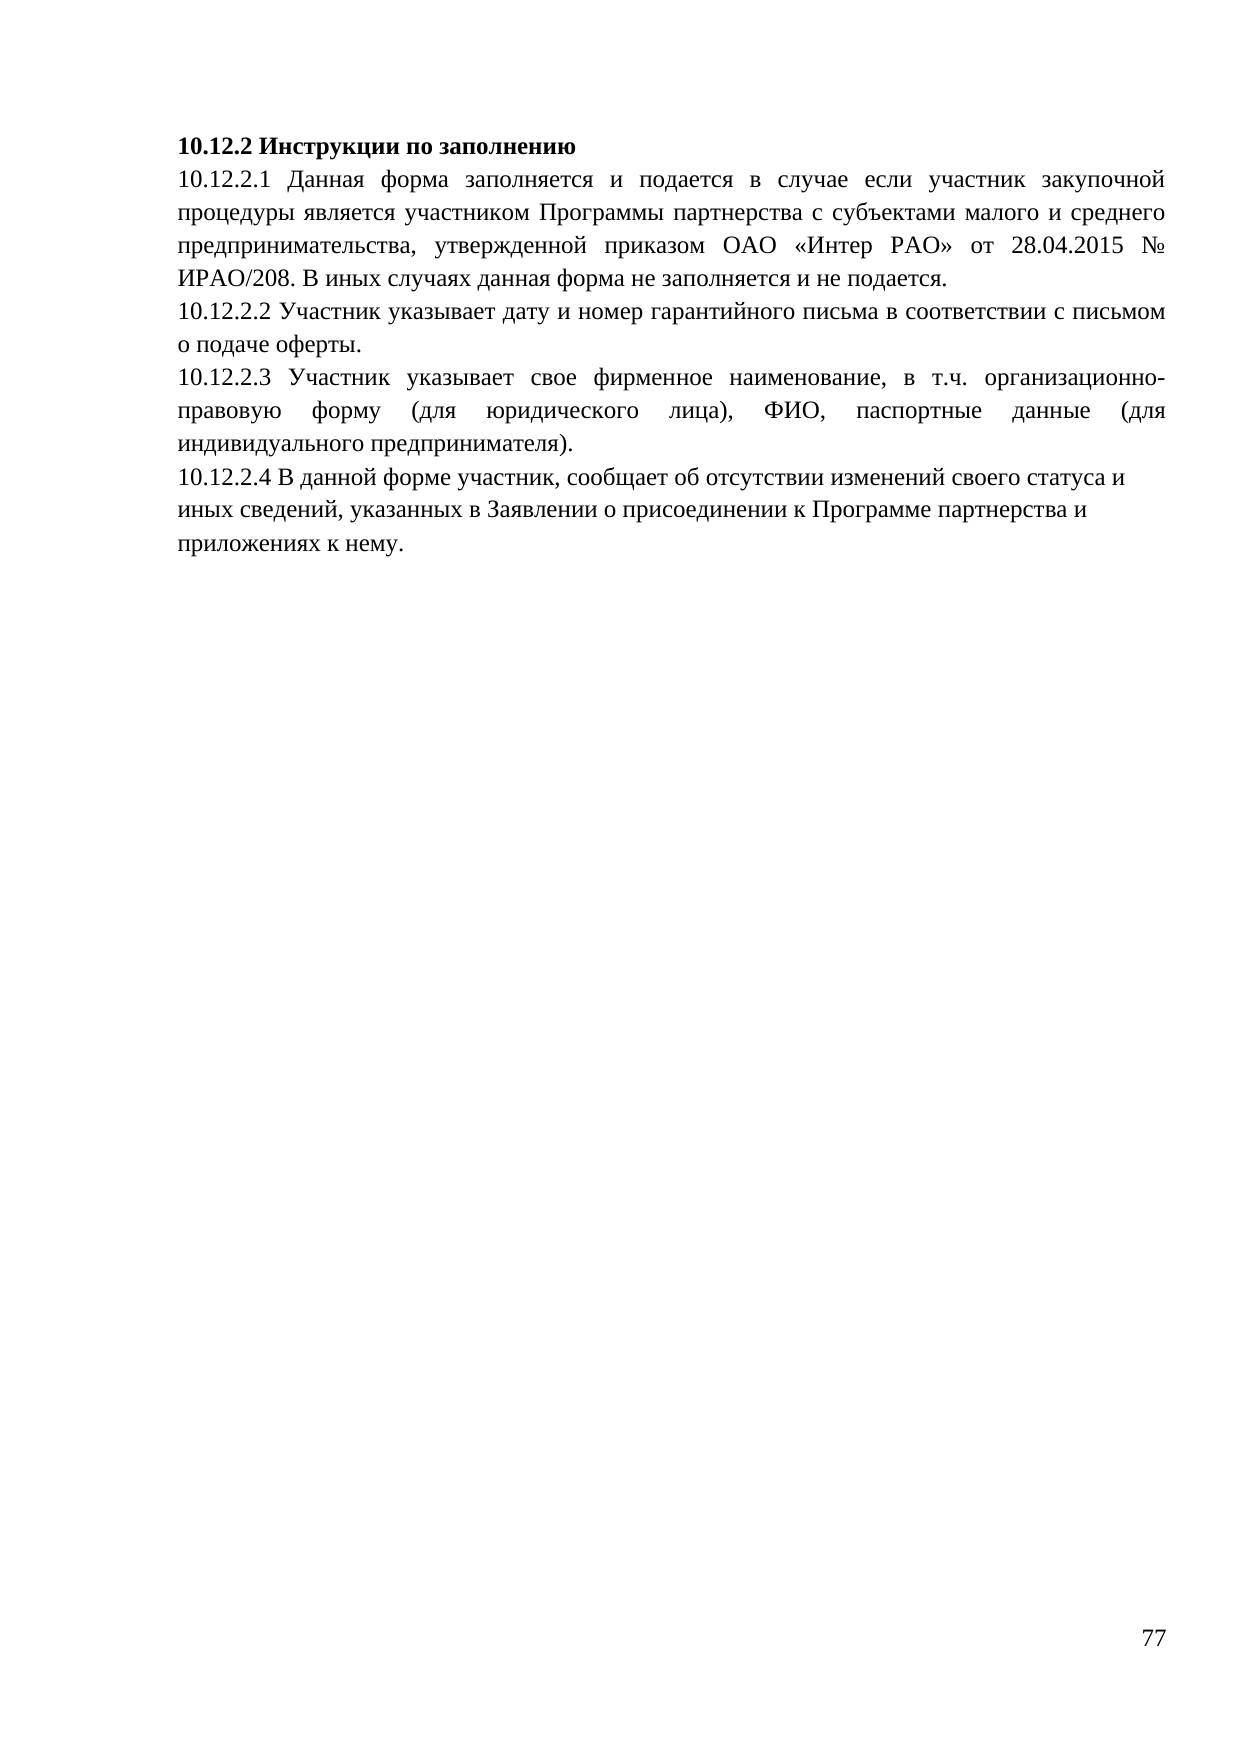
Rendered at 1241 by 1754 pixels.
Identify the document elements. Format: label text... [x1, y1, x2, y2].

text 10.12.2 Инструкции по заполнению [177, 131, 1166, 160]
text 10.12.2.4 В данной форме участник, сообщает об отсутствии изменений своего статуса и иных сведений, указанных в Заявлении о присоединении к Программе партнерства и приложениях к нему. [177, 462, 1166, 556]
text 10.12.2.1 Данная форма заполняется и подается в случае если участник закупочной процедуры является участником Программы партнерства с субъектами малого и среднего предпринимательства, утвержденной приказом ОАО «Интер РАО» от 28.04.2015 № ИРАО/208. В иных случаях данная форма не заполняется и не подается. [177, 164, 1166, 292]
text 10.12.2.3 Участник указывает свое фирменное наименование, в т.ч. организационно-правовую форму (для юридического лица), ФИО, паспортные данные (для индивидуального предпринимателя). [177, 362, 1166, 457]
text 10.12.2.2 Участник указывает дату и номер гарантийного письма в соответствии с письмом о подаче оферты. [177, 296, 1166, 358]
